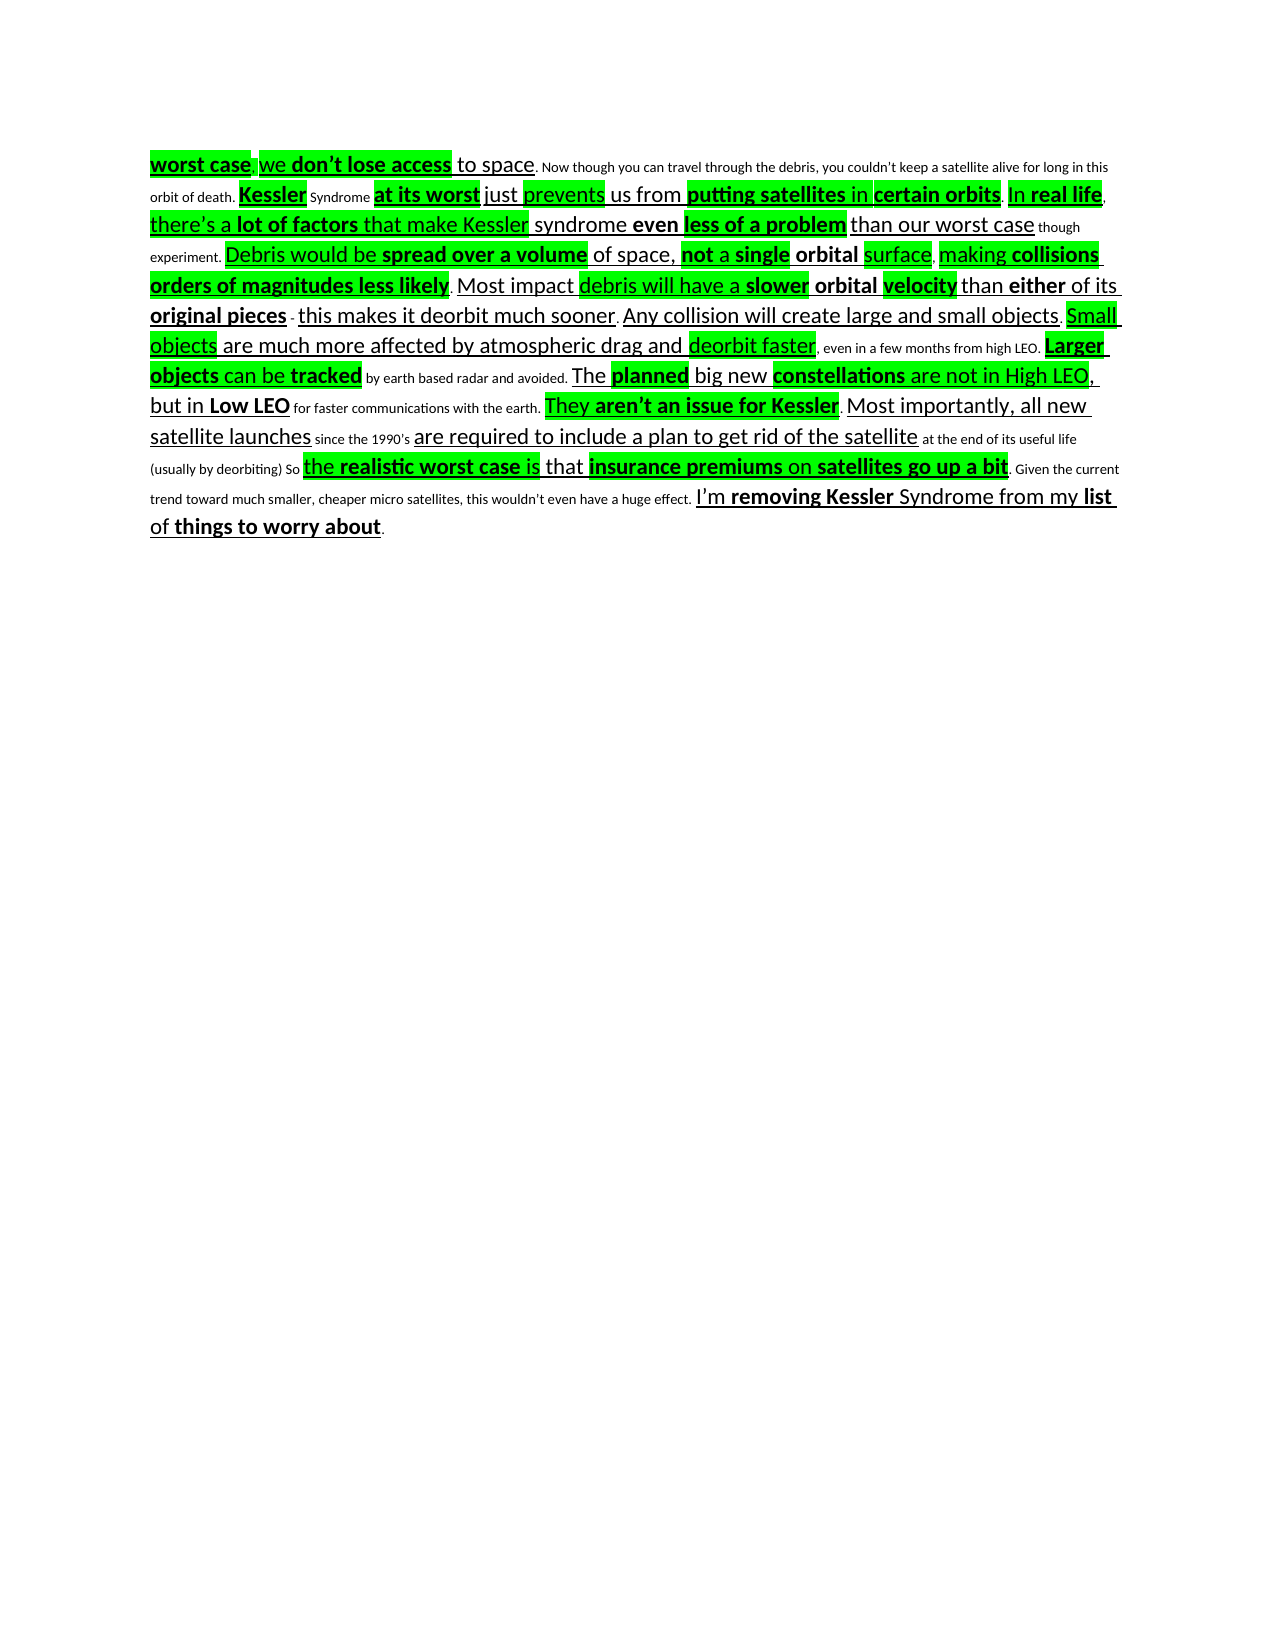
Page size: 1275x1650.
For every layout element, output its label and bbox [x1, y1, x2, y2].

text [150, 150, 1125, 541]
